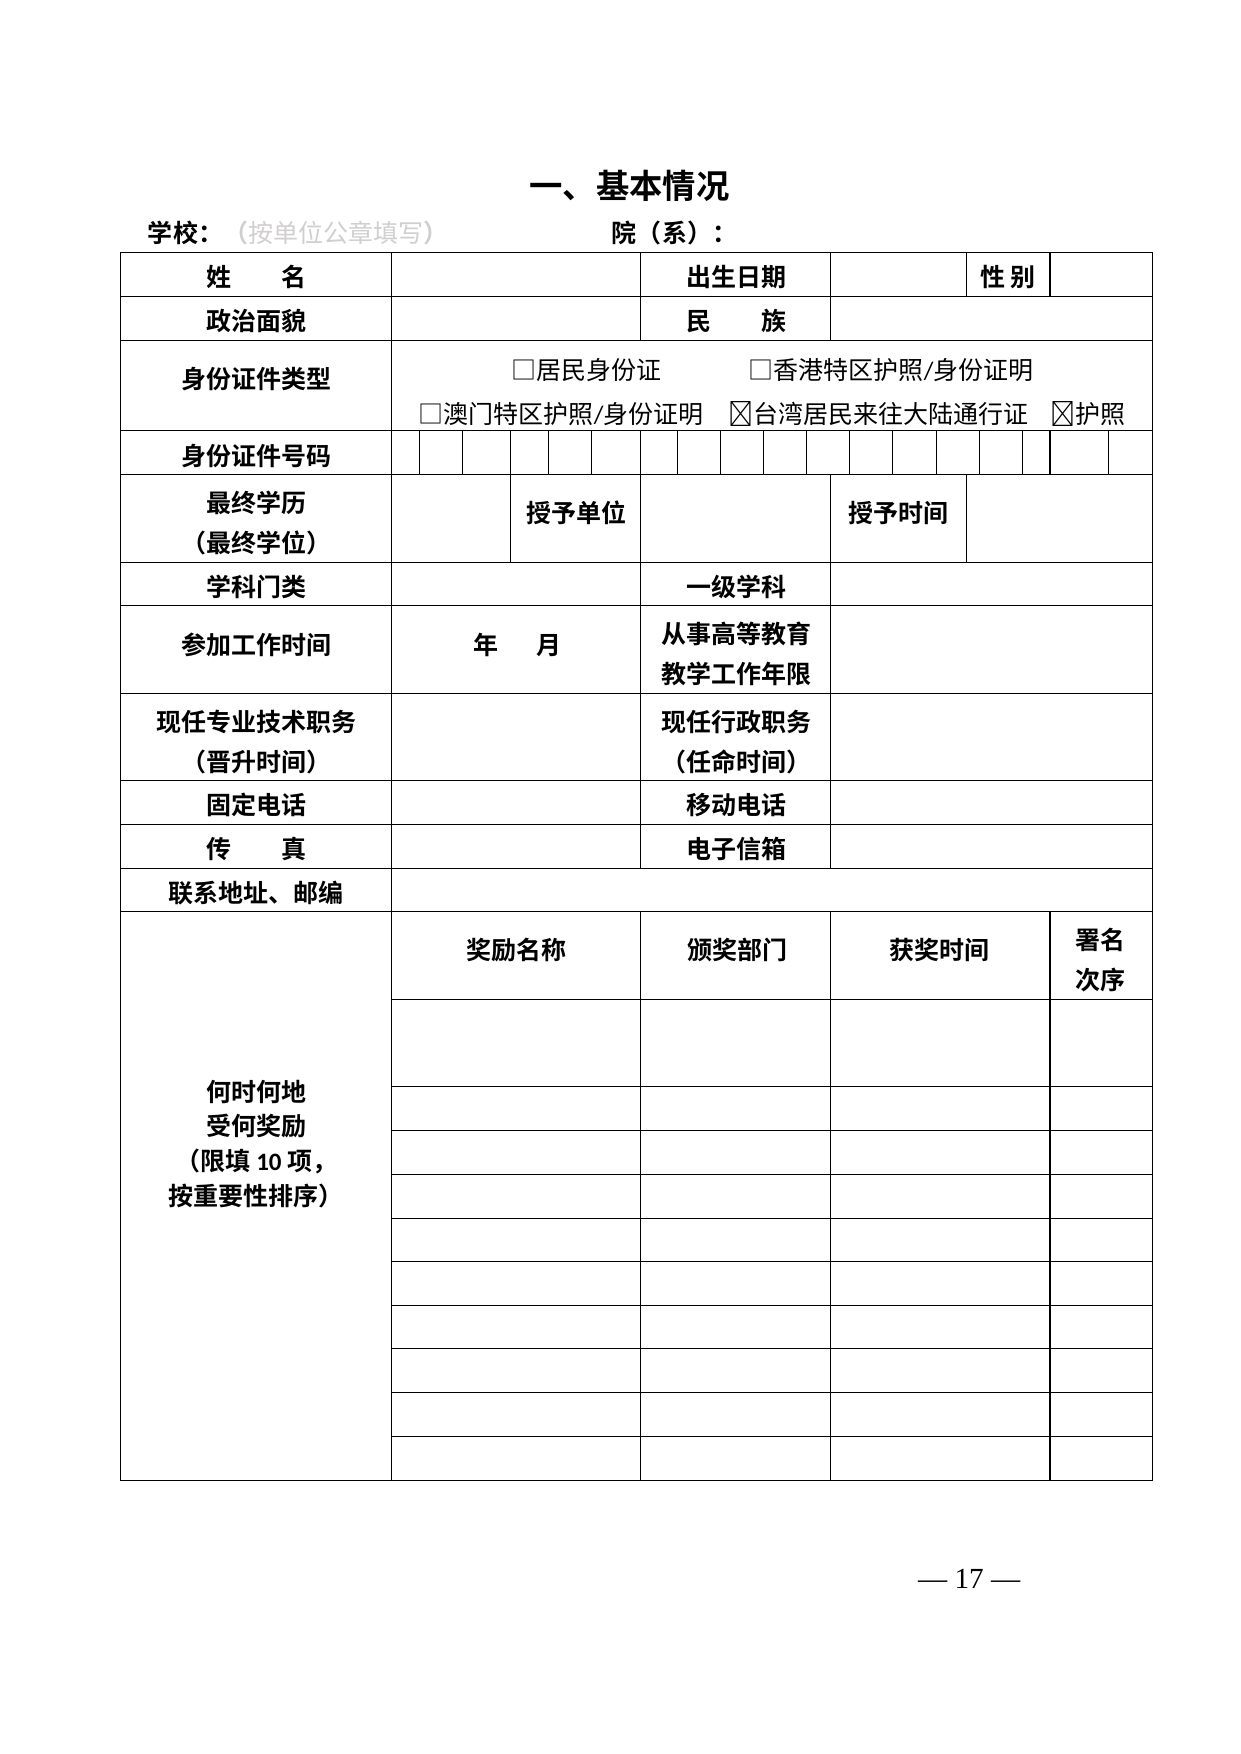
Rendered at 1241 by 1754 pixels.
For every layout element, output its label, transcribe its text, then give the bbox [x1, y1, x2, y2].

table_cell [831, 1000, 1049, 1086]
table_cell 获奖时间 [831, 912, 1049, 999]
table_cell 民 族 [641, 297, 830, 339]
table_cell [678, 431, 720, 474]
table_cell [392, 1219, 640, 1261]
table_cell 固定电话 [121, 781, 391, 824]
table_header 性 别 [967, 253, 1049, 296]
table_cell 政治面貌 [121, 297, 391, 339]
table_cell 现任专业技术职务 （晋升时间） [121, 694, 391, 780]
table_cell 参加工作时间 [121, 606, 391, 693]
table_cell [392, 825, 640, 868]
table_cell [831, 1393, 1049, 1436]
table_cell 年 月 [392, 606, 640, 693]
table_cell [392, 297, 640, 339]
table_cell [641, 1000, 830, 1086]
table_cell 授予时间 [831, 475, 966, 562]
table_cell [831, 1306, 1049, 1348]
table_cell 身份证件号码 [121, 431, 391, 474]
table_cell [641, 1131, 830, 1173]
table_cell [392, 1131, 640, 1173]
table_cell [1023, 431, 1049, 474]
table_cell [831, 563, 1152, 605]
table_cell [392, 781, 640, 824]
table_cell [641, 1349, 830, 1392]
table_cell [1109, 431, 1152, 474]
table_cell [937, 431, 979, 474]
table_cell 现任行政职务 （任命时间） [641, 694, 830, 780]
table_cell [641, 1393, 830, 1436]
table_cell [831, 297, 1152, 339]
table_cell [831, 1087, 1049, 1130]
table_cell 电子信箱 [641, 825, 830, 868]
table_cell 奖励名称 [392, 912, 640, 999]
table_cell [392, 1175, 640, 1217]
table_cell [420, 431, 462, 474]
table_cell [1051, 1349, 1152, 1392]
table_cell 从事高等教育 教学工作年限 [641, 606, 830, 693]
table_cell [641, 431, 677, 474]
table_cell [980, 431, 1022, 474]
table_cell [392, 1000, 640, 1086]
table_cell [511, 431, 548, 474]
table_cell [831, 825, 1152, 868]
table_cell 最终学历 （最终学位） [121, 475, 391, 562]
table_cell [392, 431, 419, 474]
table_cell [641, 475, 830, 562]
table_cell 传 真 [121, 825, 391, 868]
table_cell [641, 1087, 830, 1130]
table_cell [392, 1393, 640, 1436]
table_cell □居民身份证 □香港特区护照/身份证明 □澳门特区护照/身份证明 台湾居民来往大陆通行证 护照 [392, 341, 1152, 430]
table_cell 何时何地受何奖励 （限填 10 项， 按重要性排序） [121, 912, 391, 1479]
table_cell [641, 1175, 830, 1217]
table_cell [831, 1219, 1049, 1261]
table_header 出生日期 [641, 253, 830, 296]
table_cell [831, 1349, 1049, 1392]
table_cell [831, 1131, 1049, 1173]
table_cell [392, 1262, 640, 1305]
table_cell [463, 431, 510, 474]
table_cell [392, 1349, 640, 1392]
table_cell [831, 1175, 1049, 1217]
table_cell 身份证件类型 [121, 341, 391, 430]
subtitle 一、基本情况 [292, 156, 966, 209]
table_cell 授予单位 [511, 475, 640, 562]
table_cell [807, 431, 849, 474]
table_cell 学科门类 [121, 563, 391, 605]
table_cell [831, 1262, 1049, 1305]
table_cell [641, 1219, 830, 1261]
table_cell [641, 1437, 830, 1479]
table_cell [1051, 1087, 1152, 1130]
table_cell [1051, 431, 1108, 474]
table_cell [893, 431, 936, 474]
table_cell [831, 781, 1152, 824]
table_header [392, 253, 640, 296]
table_cell [392, 1087, 640, 1130]
table_cell [831, 694, 1152, 780]
table_cell [592, 431, 640, 474]
table_cell 署名 次序 [1051, 912, 1152, 999]
table_cell [1051, 1000, 1152, 1086]
table_cell [967, 475, 1152, 562]
table_cell [1051, 1306, 1152, 1348]
table_cell 一级学科 [641, 563, 830, 605]
table_cell [1051, 1219, 1152, 1261]
table_cell [641, 1306, 830, 1348]
table_cell [641, 1262, 830, 1305]
table_cell [721, 431, 763, 474]
table_cell [764, 431, 806, 474]
table_cell [1051, 1131, 1152, 1173]
table_cell [392, 1306, 640, 1348]
table_cell [392, 563, 640, 605]
table_cell [392, 869, 1152, 911]
table_cell [1051, 1262, 1152, 1305]
table_cell [850, 431, 892, 474]
table_header [1051, 253, 1152, 296]
table_cell 移动电话 [641, 781, 830, 824]
table_cell 联系地址、邮编 [121, 869, 391, 911]
table_cell [1051, 1175, 1152, 1217]
table_cell [1051, 1437, 1152, 1479]
table_cell [549, 431, 591, 474]
text 学校：（按单位公章填写） 院（系）： [148, 213, 1165, 249]
table_header [831, 253, 966, 296]
table_cell [392, 1437, 640, 1479]
table_cell [392, 475, 510, 562]
table_cell [831, 606, 1152, 693]
table_cell [1051, 1393, 1152, 1436]
table_cell 颁奖部门 [641, 912, 830, 999]
table_header 姓 名 [121, 253, 391, 296]
table_cell [831, 1437, 1049, 1479]
table_cell [392, 694, 640, 780]
